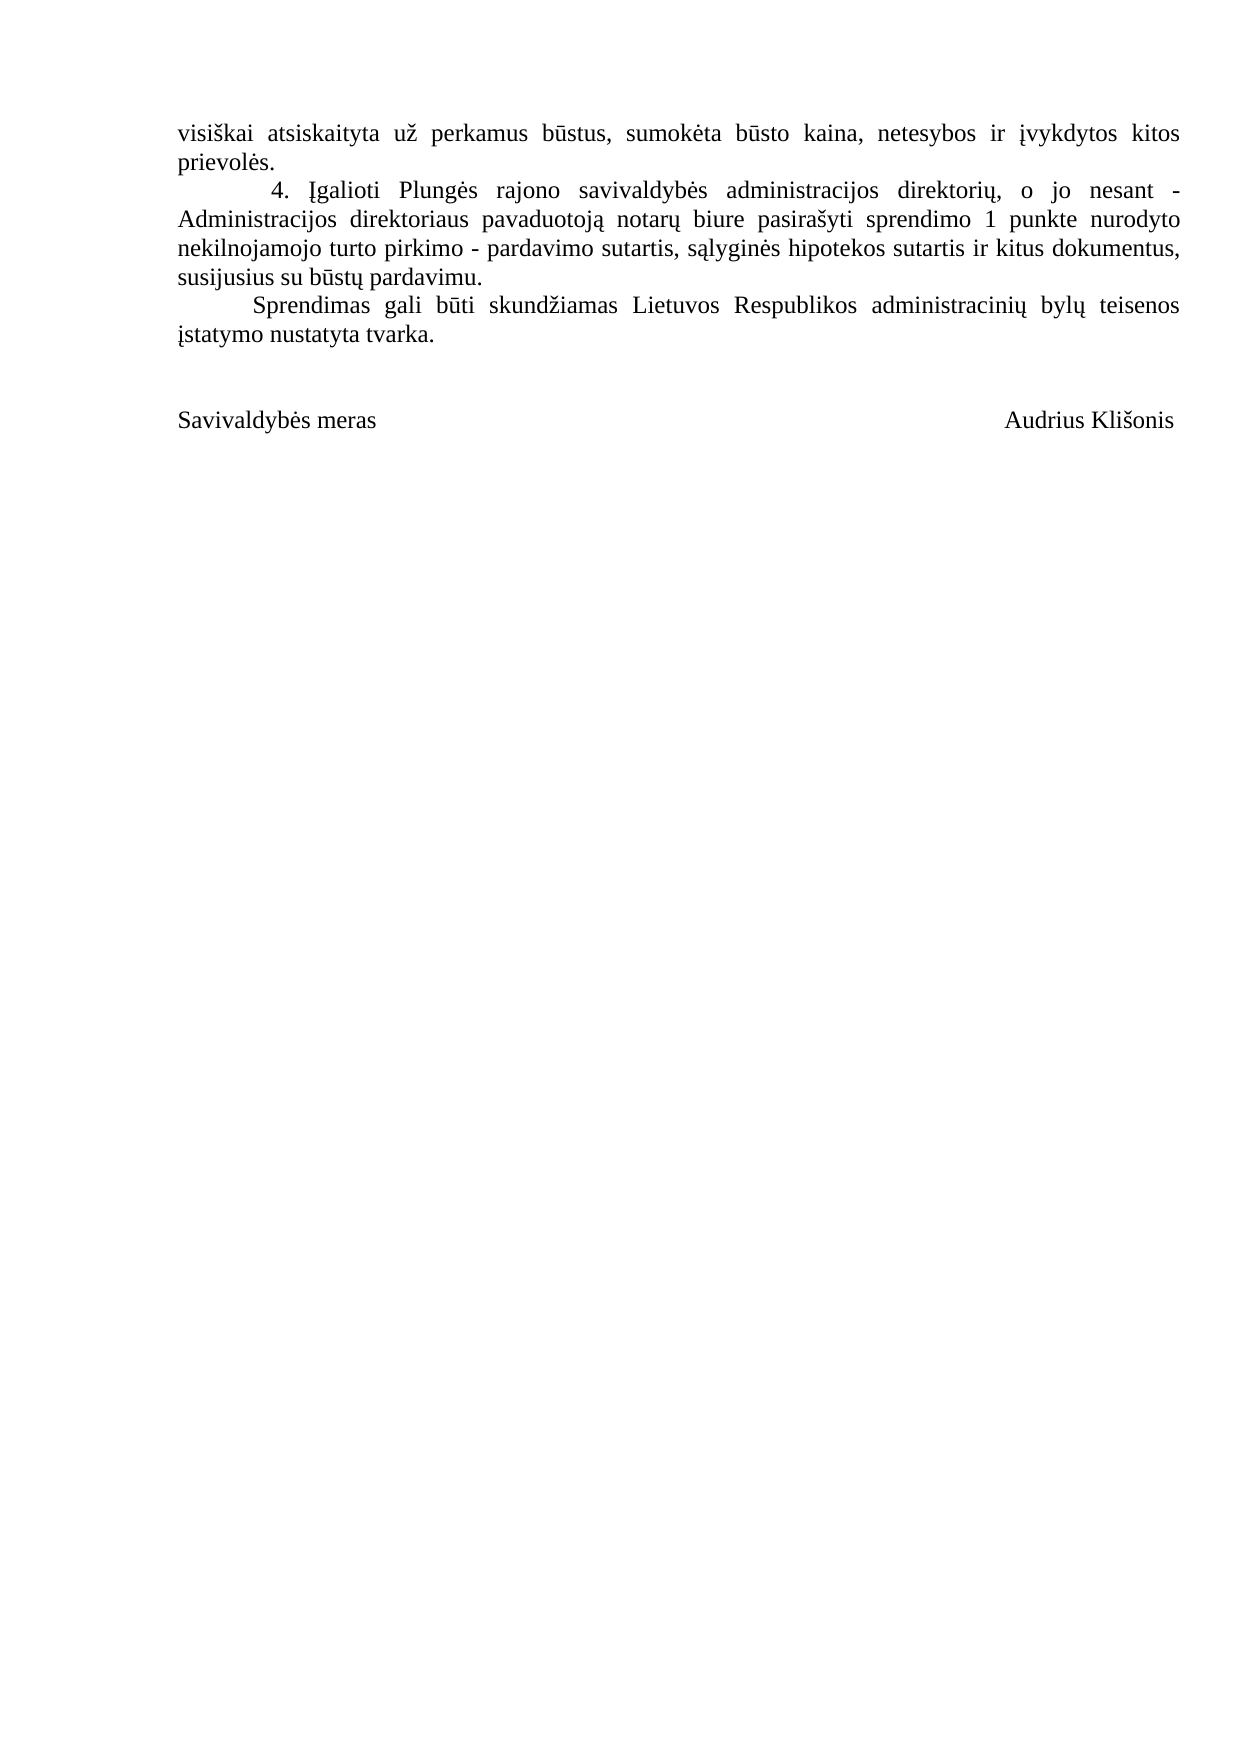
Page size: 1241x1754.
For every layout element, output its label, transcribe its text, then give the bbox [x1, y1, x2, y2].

text Savivaldybės meras Audrius Klišonis [177, 406, 1181, 434]
text Sprendimas gali būti skundžiamas Lietuvos Respublikos administracinių bylų teisenos įstatymo nustatyta tvarka. [177, 291, 1181, 348]
text 4. Įgalioti Plungės rajono savivaldybės administracijos direktorių, o jo nesant - Administracijos direktoriaus pavaduotoją notarų biure pasirašyti sprendimo 1 punkte nurodyto nekilnojamojo turto pirkimo - pardavimo sutartis, sąlyginės hipotekos sutartis ir kitus dokumentus, susijusius su būstų pardavimu. [177, 176, 1181, 291]
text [177, 118, 1181, 176]
